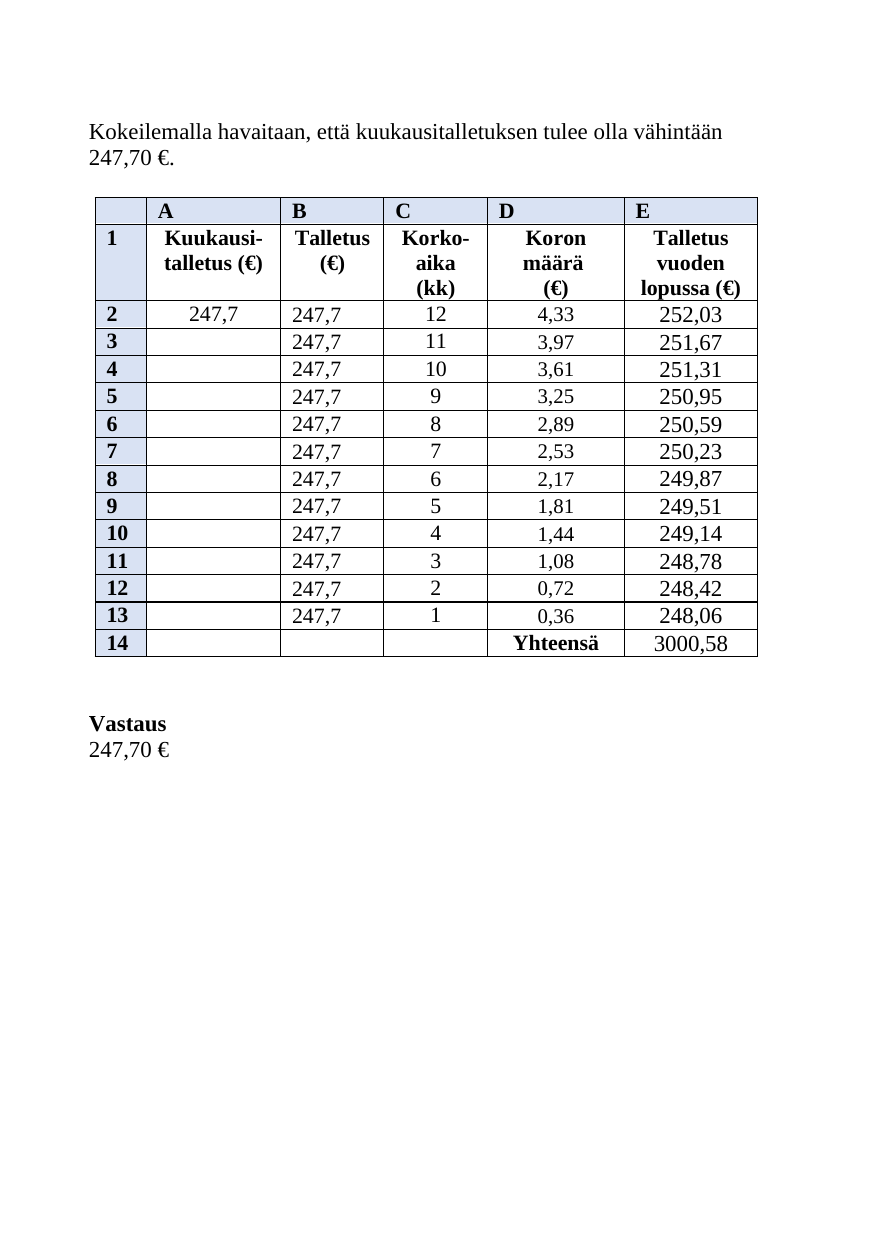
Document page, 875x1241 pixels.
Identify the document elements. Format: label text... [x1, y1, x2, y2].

table_cell 1,08 [488, 548, 624, 574]
table_cell 2,53 [488, 438, 624, 464]
table_cell 251,31 [625, 356, 757, 382]
table_header B [281, 198, 383, 223]
table_cell 4,33 [488, 301, 624, 327]
table_cell 13 [96, 603, 146, 629]
table_cell [384, 630, 487, 656]
table_cell [147, 356, 280, 382]
table_cell 9 [384, 383, 487, 410]
table_cell 247,7 [281, 575, 383, 601]
table_cell Talletus (€) [281, 225, 383, 300]
table_cell 249,51 [625, 493, 757, 519]
text 247,70 € [89, 736, 785, 763]
table_cell [147, 493, 280, 519]
table_cell 247,7 [147, 301, 280, 327]
table_cell 247,7 [281, 520, 383, 547]
table_cell 247,7 [281, 383, 383, 410]
table_cell [147, 575, 280, 601]
table_cell 247,7 [281, 466, 383, 492]
table_cell 10 [384, 356, 487, 382]
table_cell 250,59 [625, 411, 757, 437]
table_cell 2,17 [488, 466, 624, 492]
table_cell Korko- aika (kk) [384, 225, 487, 300]
table_cell 248,06 [625, 603, 757, 629]
table_cell 247,7 [281, 411, 383, 437]
table_cell Koron määrä (€) [488, 225, 624, 300]
table_cell [147, 411, 280, 437]
table_cell 6 [384, 466, 487, 492]
table_cell 250,95 [625, 383, 757, 410]
table_cell 247,7 [281, 356, 383, 382]
table_cell 248,78 [625, 548, 757, 574]
table_cell 12 [384, 301, 487, 327]
table_cell 250,23 [625, 438, 757, 464]
table_cell 8 [96, 466, 146, 492]
table_cell 2 [384, 575, 487, 601]
table_cell [147, 630, 280, 656]
table_cell 247,7 [281, 329, 383, 355]
table_header [96, 198, 146, 223]
table_cell [147, 603, 280, 629]
table_cell 247,7 [281, 301, 383, 327]
table_cell 1,81 [488, 493, 624, 519]
table_cell [147, 383, 280, 410]
table_cell 0,36 [488, 603, 624, 629]
table_cell 4 [96, 356, 146, 382]
table_cell Talletus vuoden lopussa (€) [625, 225, 757, 300]
table_cell 7 [96, 438, 146, 464]
table_cell 5 [96, 383, 146, 410]
table_cell 247,7 [281, 438, 383, 464]
table_cell 2 [96, 301, 146, 327]
table_cell 247,7 [281, 493, 383, 519]
table_cell 2,89 [488, 411, 624, 437]
table_cell Kuukausi-talletus (€) [147, 225, 280, 300]
table_cell 249,87 [625, 466, 757, 492]
table_cell 12 [96, 575, 146, 601]
table_cell 1,44 [488, 520, 624, 547]
table_cell 6 [96, 411, 146, 437]
table_cell 10 [96, 520, 146, 547]
table_cell 14 [96, 630, 146, 656]
table_cell 248,42 [625, 575, 757, 601]
table_cell 8 [384, 411, 487, 437]
table_cell 3,25 [488, 383, 624, 410]
table_cell [147, 548, 280, 574]
table_cell 3,61 [488, 356, 624, 382]
table_cell 3 [384, 548, 487, 574]
table_cell 11 [96, 548, 146, 574]
table_cell 3000,58 [625, 630, 757, 656]
table_cell 3,97 [488, 329, 624, 355]
table_cell [147, 329, 280, 355]
table_header A [147, 198, 280, 223]
table_cell 249,14 [625, 520, 757, 547]
table_cell 7 [384, 438, 487, 464]
table_cell 247,7 [281, 548, 383, 574]
table_cell 5 [384, 493, 487, 519]
table_cell Yhteensä [488, 630, 624, 656]
table_cell [281, 630, 383, 656]
text Kokeilemalla havaitaan, että kuukausitalletuksen tulee olla vähintään 247,70 €. [89, 118, 785, 171]
table_cell 9 [96, 493, 146, 519]
table_cell 1 [384, 603, 487, 629]
table_cell 3 [96, 329, 146, 355]
table_header C [384, 198, 487, 223]
table_header E [625, 198, 757, 223]
text Vastaus [89, 710, 785, 736]
table_cell 251,67 [625, 329, 757, 355]
table_cell 252,03 [625, 301, 757, 327]
table_cell 0,72 [488, 575, 624, 601]
table_cell [147, 466, 280, 492]
table_cell [147, 438, 280, 464]
table_cell 11 [384, 329, 487, 355]
table_cell [147, 520, 280, 547]
table_cell 4 [384, 520, 487, 547]
table_cell 1 [96, 225, 146, 300]
table_header D [488, 198, 624, 223]
table_cell 247,7 [281, 603, 383, 629]
